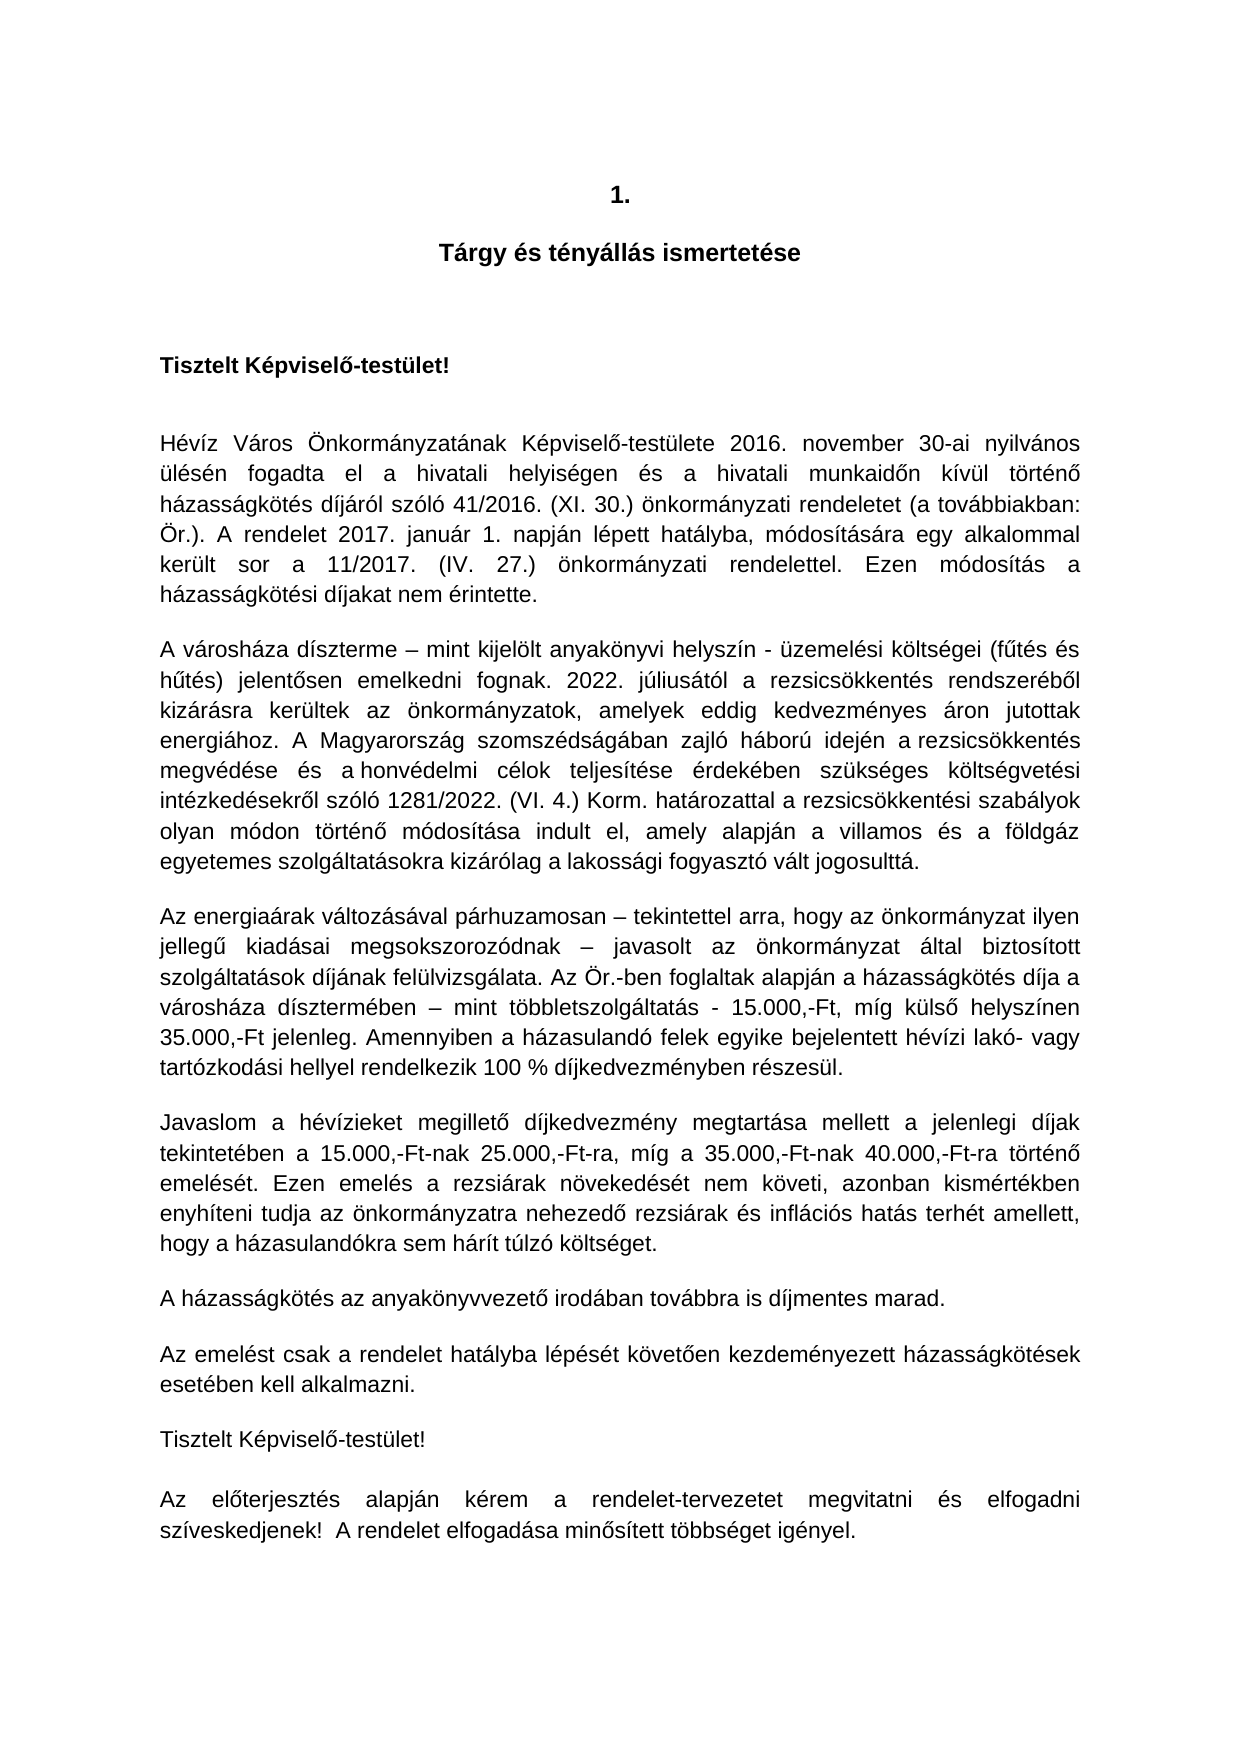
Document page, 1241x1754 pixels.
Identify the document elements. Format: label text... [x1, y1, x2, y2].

text Tisztelt Képviselő-testület! [159, 1426, 1081, 1452]
text A városháza díszterme – mint kijelölt anyakönyvi helyszín - üzemelési költségei (fűtés és hűtés) jelentősen emelkedni fognak. 2022. júliusától a rezsicsökkentés rendszeréből kizárásra kerültek az önkormányzatok, amelyek eddig kedvezményes áron jutottak energiához. A Magyarország szomszédságában zajló háború idején a rezsicsökkentés megvédése és a honvédelmi célok teljesítése érdekében szükséges költségvetési intézkedésekről szóló 1281/2022. (VI. 4.) Korm. határozattal a rezsicsökkentési szabályok olyan módon történő módosítása indult el, amely alapján a villamos és a földgáz egyetemes szolgáltatásokra kizárólag a lakossági fogyasztó vált jogosulttá. [159, 636, 1081, 874]
text 1. [159, 180, 1081, 209]
text A házasságkötés az anyakönyvvezető irodában továbbra is díjmentes marad. [159, 1285, 1081, 1312]
text Javaslom a hévízieket megillető díjkedvezmény megtartása mellett a jelenlegi díjak tekintetében a 15.000,-Ft-nak 25.000,-Ft-ra, míg a 35.000,-Ft-nak 40.000,-Ft-ra történő emelését. Ezen emelés a rezsiárak növekedését nem követi, azonban kismértékben enyhíteni tudja az önkormányzatra nehezedő rezsiárak és inflációs hatás terhét amellett, hogy a házasulandókra sem hárít túlzó költséget. [159, 1109, 1081, 1257]
text Az előterjesztés alapján kérem a rendelet-tervezetet megvitatni és elfogadni szíveskedjenek! A rendelet elfogadása minősített többséget igényel. [159, 1486, 1081, 1543]
text Az energiaárak változásával párhuzamosan – tekintettel arra, hogy az önkormányzat ilyen jellegű kiadásai megsokszorozódnak – javasolt az önkormányzat által biztosított szolgáltatások díjának felülvizsgálata. Az Ör.-ben foglaltak alapján a házasságkötés díja a városháza dísztermében – mint többletszolgáltatás - 15.000,-Ft, míg külső helyszínen 35.000,-Ft jelenleg. Amennyiben a házasulandó felek egyike bejelentett hévízi lakó- vagy tartózkodási hellyel rendelkezik 100 % díjkedvezményben részesül. [159, 903, 1081, 1081]
text Hévíz Város Önkormányzatának Képviselő-testülete 2016. november 30-ai nyilvános ülésén fogadta el a hivatali helyiségen és a hivatali munkaidőn kívül történő házasságkötés díjáról szóló 41/2016. (XI. 30.) önkormányzati rendeletet (a továbbiakban: Ör.). A rendelet 2017. január 1. napján lépett hatályba, módosítására egy alkalommal került sor a 11/2017. (IV. 27.) önkormányzati rendelettel. Ezen módosítás a házasságkötési díjakat nem érintette. [159, 430, 1081, 608]
text Tárgy és tényállás ismertetése [159, 237, 1081, 266]
text Tisztelt Képviselő-testület! [159, 352, 1081, 379]
text Az emelést csak a rendelet hatályba lépését követően kezdeményezett házasságkötések esetében kell alkalmazni. [159, 1341, 1081, 1397]
